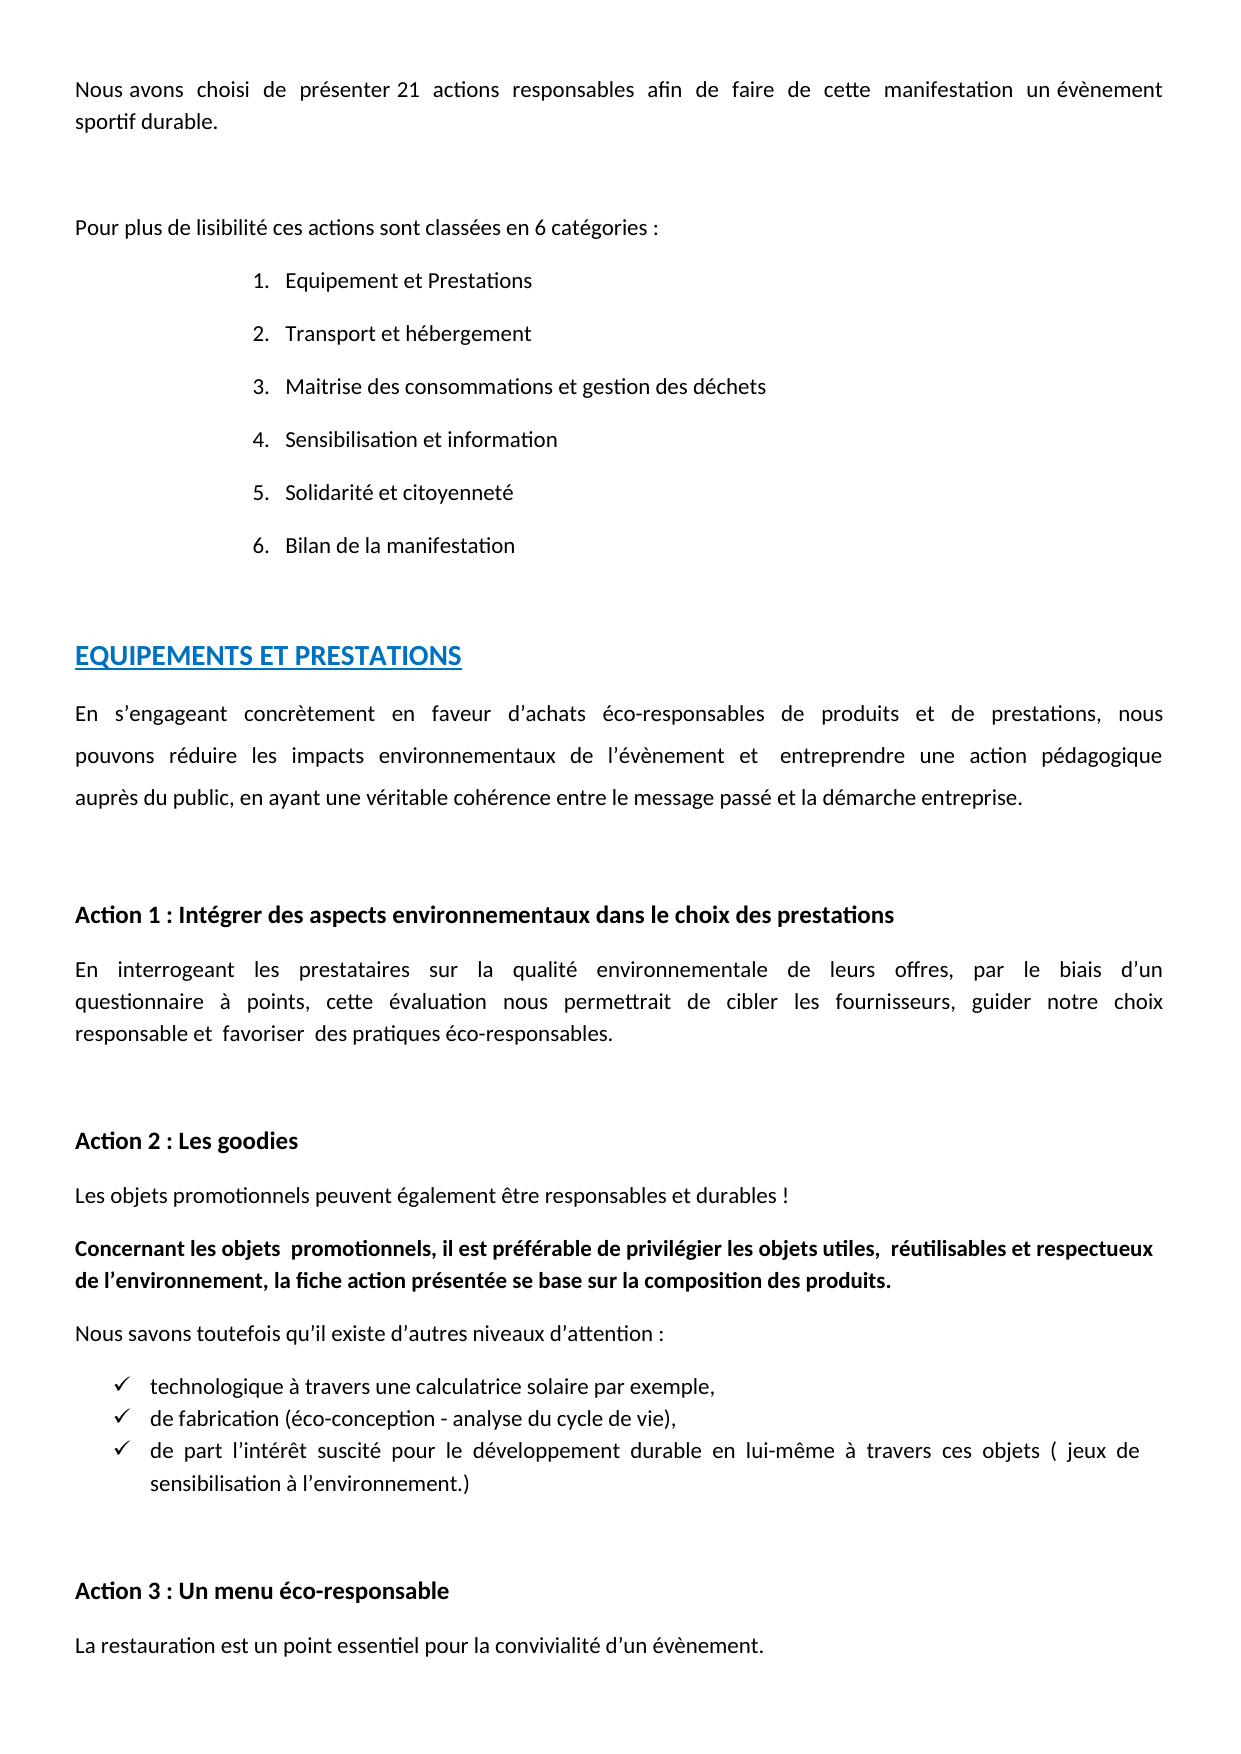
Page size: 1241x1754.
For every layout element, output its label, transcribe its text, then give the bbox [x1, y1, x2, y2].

list de part l’intérêt suscité pour le développement durable en lui-même à travers ces objets ( jeux de [112, 1437, 1165, 1465]
text En s’engageant concrètement en faveur d’achats éco-responsables de produits et de prestations, nous pouvons réduire les impacts environnementaux de l’évènement et entreprendre une action pédagogique auprès du public, en ayant une véritable cohérence entre le message passé et la démarche entreprise. [75, 699, 1165, 811]
text Action 3 : Un menu éco-responsable [75, 1575, 1165, 1605]
list de fabrication (éco-conception - analyse du cycle de vie), [112, 1404, 1165, 1432]
text Action 2 : Les goodies [75, 1125, 1165, 1156]
text 5. Solidarité et citoyenneté [252, 478, 1165, 506]
text En interrogeant les prestataires sur la qualité environnementale de leurs offres, par le biais d’un questionnaire à points, cette évaluation nous permettrait de cibler les fournisseurs, guider notre choix responsable et favoriser des pratiques éco-responsables. [75, 955, 1165, 1047]
text EQUIPEMENTS ET PRESTATIONS [75, 637, 1165, 673]
text 4. Sensibilisation et information [252, 425, 1165, 453]
list technologique à travers une calculatrice solaire par exemple, [112, 1372, 1165, 1400]
text Pour plus de lisibilité ces actions sont classées en 6 catégories : [75, 213, 1165, 241]
text 2. Transport et hébergement [252, 319, 1165, 347]
text 3. Maitrise des consommations et gestion des déchets [252, 372, 1165, 400]
text 1. Equipement et Prestations [252, 266, 1165, 294]
text Nous avons choisi de présenter 21 actions responsables afin de faire de cette manifestation un évènement sportif durable. [75, 75, 1165, 135]
list sensibilisation à l’environnement.) [150, 1469, 1165, 1497]
text Nous savons toutefois qu’il existe d’autres niveaux d’attention : [75, 1319, 1165, 1347]
text La restauration est un point essentiel pour la convivialité d’un évènement. [75, 1631, 1165, 1659]
text Action 1 : Intégrer des aspects environnementaux dans le choix des prestations [75, 899, 1165, 929]
text Les objets promotionnels peuvent également être responsables et durables ! [75, 1181, 1165, 1209]
text Concernant les objets promotionnels, il est préférable de privilégier les objets utiles, réutilisables et respectueux de l’environnement, la fiche action présentée se base sur la composition des produits. [75, 1234, 1165, 1294]
text 6. Bilan de la manifestation [252, 531, 1165, 559]
